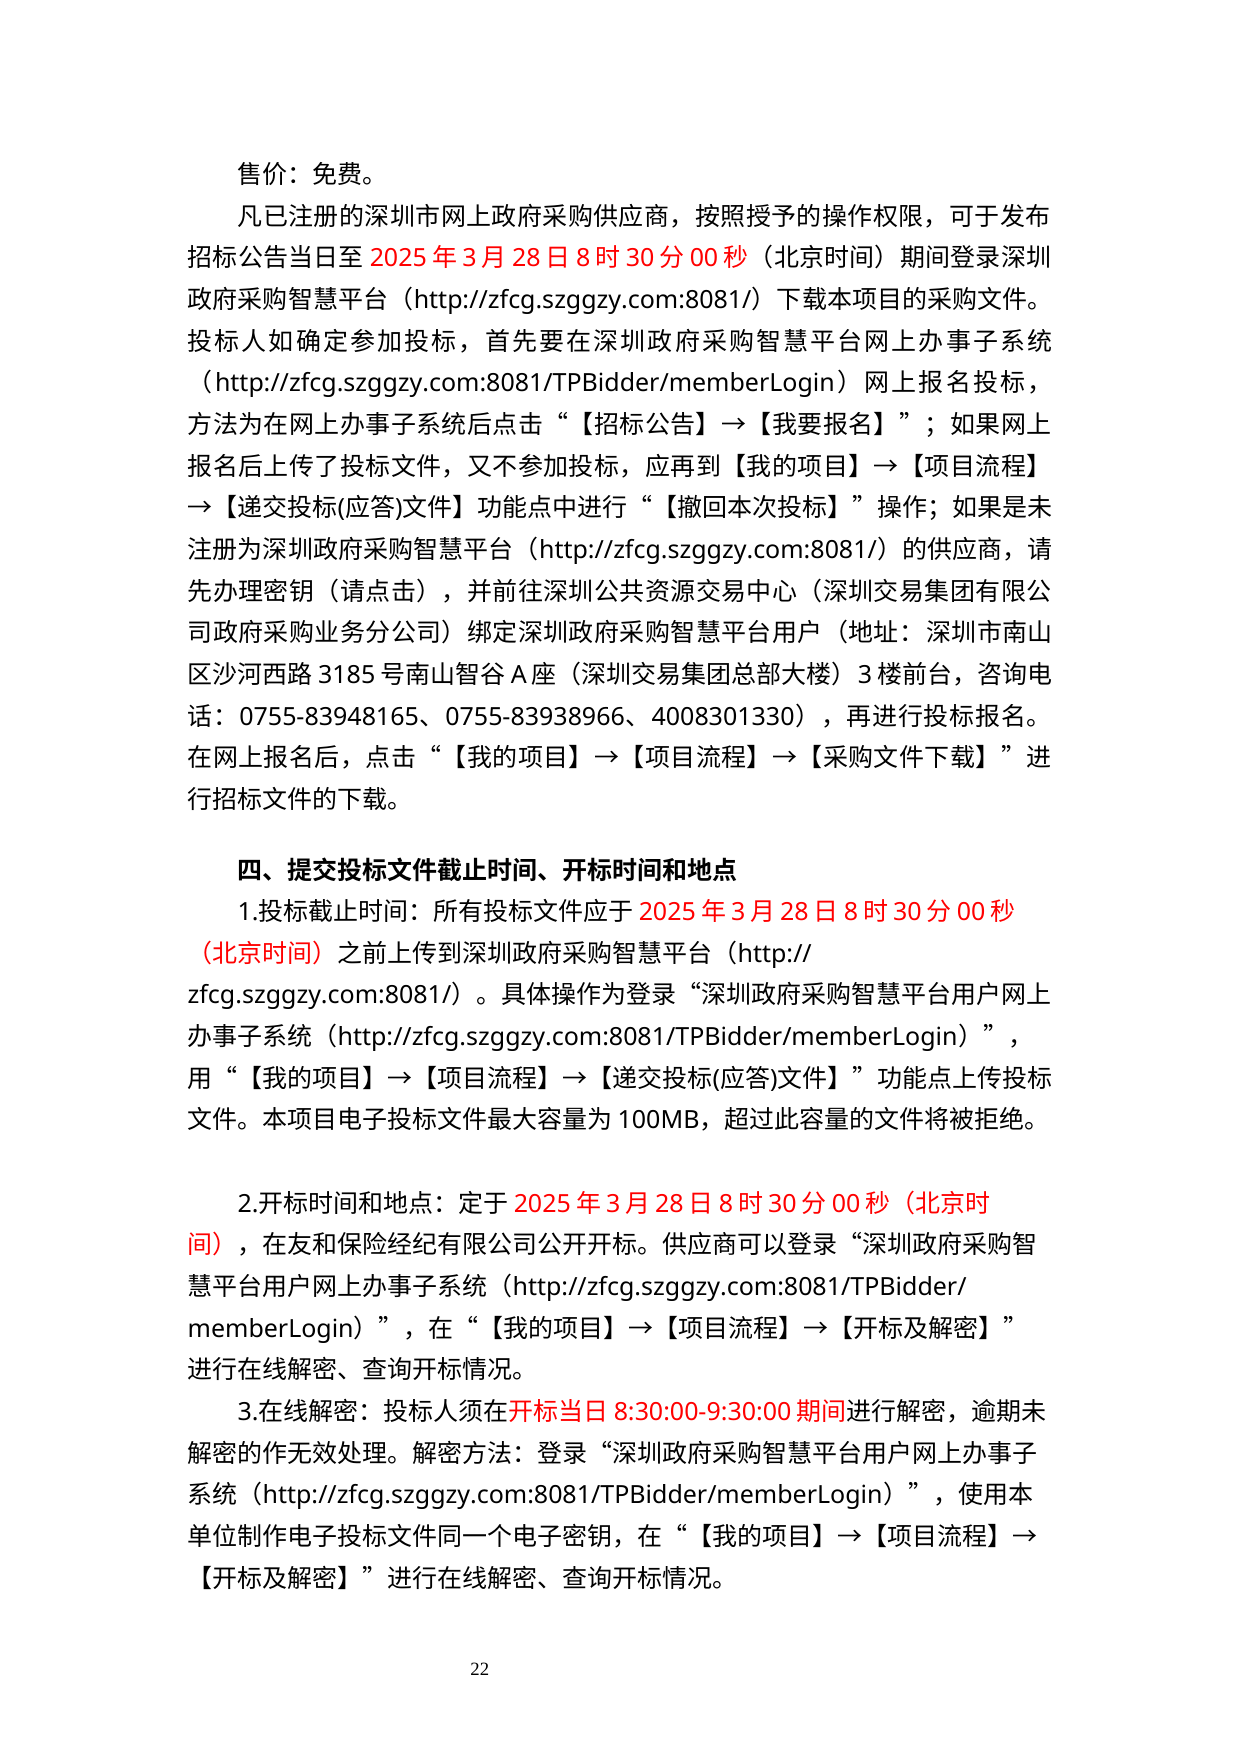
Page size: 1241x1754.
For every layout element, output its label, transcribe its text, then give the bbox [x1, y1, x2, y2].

text 售价：免费。 [187, 150, 1053, 192]
text 四、提交投标文件截止时间、开标时间和地点 [187, 851, 1053, 887]
text 凡已注册的深圳市网上政府采购供应商，按照授予的操作权限，可于发布招标公告当日至2025年3月28日8时30分00秒（北京时间）期间登录深圳政府采购智慧平台（http://zfcg.szggzy.com:8081/）下载本项目的采购文件。投标人如确定参加投标，首先要在深圳政府采购智慧平台网上办事子系统（http://zfcg.szggzy.com:8081/TPBidder/memberLogin）网上报名投标，方法为在网上办事子系统后点击“【招标公告】→【我要报名】”；如果网上报名后上传了投标文件，又不参加投标，应再到【我的项目】→【项目流程】→【递交投标(应答)文件】功能点中进行“【撤回本次投标】”操作；如果是未注册为深圳政府采购智慧平台（http://zfcg.szggzy.com:8081/）的供应商，请先办理密钥（请点击），并前往深圳公共资源交易中心（深圳交易集团有限公司政府采购业务分公司）绑定深圳政府采购智慧平台用户（地址：深圳市南山区沙河西路3185号南山智谷A座（深圳交易集团总部大楼）3楼前台，咨询电话：0755-83948165、0755-83938966、4008301330），再进行投标报名。在网上报名后，点击“【我的项目】→【项目流程】→【采购文件下载】”进行招标文件的下载。 [187, 192, 1053, 817]
text 2.开标时间和地点：定于2025年3月28日8时30分00秒（北京时间），在友和保险经纪有限公司公开开标。供应商可以登录“深圳政府采购智慧平台用户网上办事子系统（http://zfcg.szggzy.com:8081/TPBidder/memberLogin）”，在“【我的项目】→【项目流程】→【开标及解密】”进行在线解密、查询开标情况。 [187, 1179, 1053, 1387]
text 3.在线解密：投标人须在开标当日8:30:00-9:30:00期间进行解密，逾期未解密的作无效处理。解密方法：登录“深圳政府采购智慧平台用户网上办事子系统（http://zfcg.szggzy.com:8081/TPBidder/memberLogin）”，使用本单位制作电子投标文件同一个电子密钥，在“【我的项目】→【项目流程】→【开标及解密】”进行在线解密、查询开标情况。 [187, 1387, 1053, 1595]
text 1.投标截止时间：所有投标文件应于2025年3月28日8时30分00秒（北京时间）之前上传到深圳政府采购智慧平台（http://zfcg.szggzy.com:8081/）。具体操作为登录“深圳政府采购智慧平台用户网上办事子系统（http://zfcg.szggzy.com:8081/TPBidder/memberLogin）”，用“【我的项目】→【项目流程】→【递交投标(应答)文件】”功能点上传投标文件。本项目电子投标文件最大容量为100MB，超过此容量的文件将被拒绝。 [187, 887, 1053, 1179]
